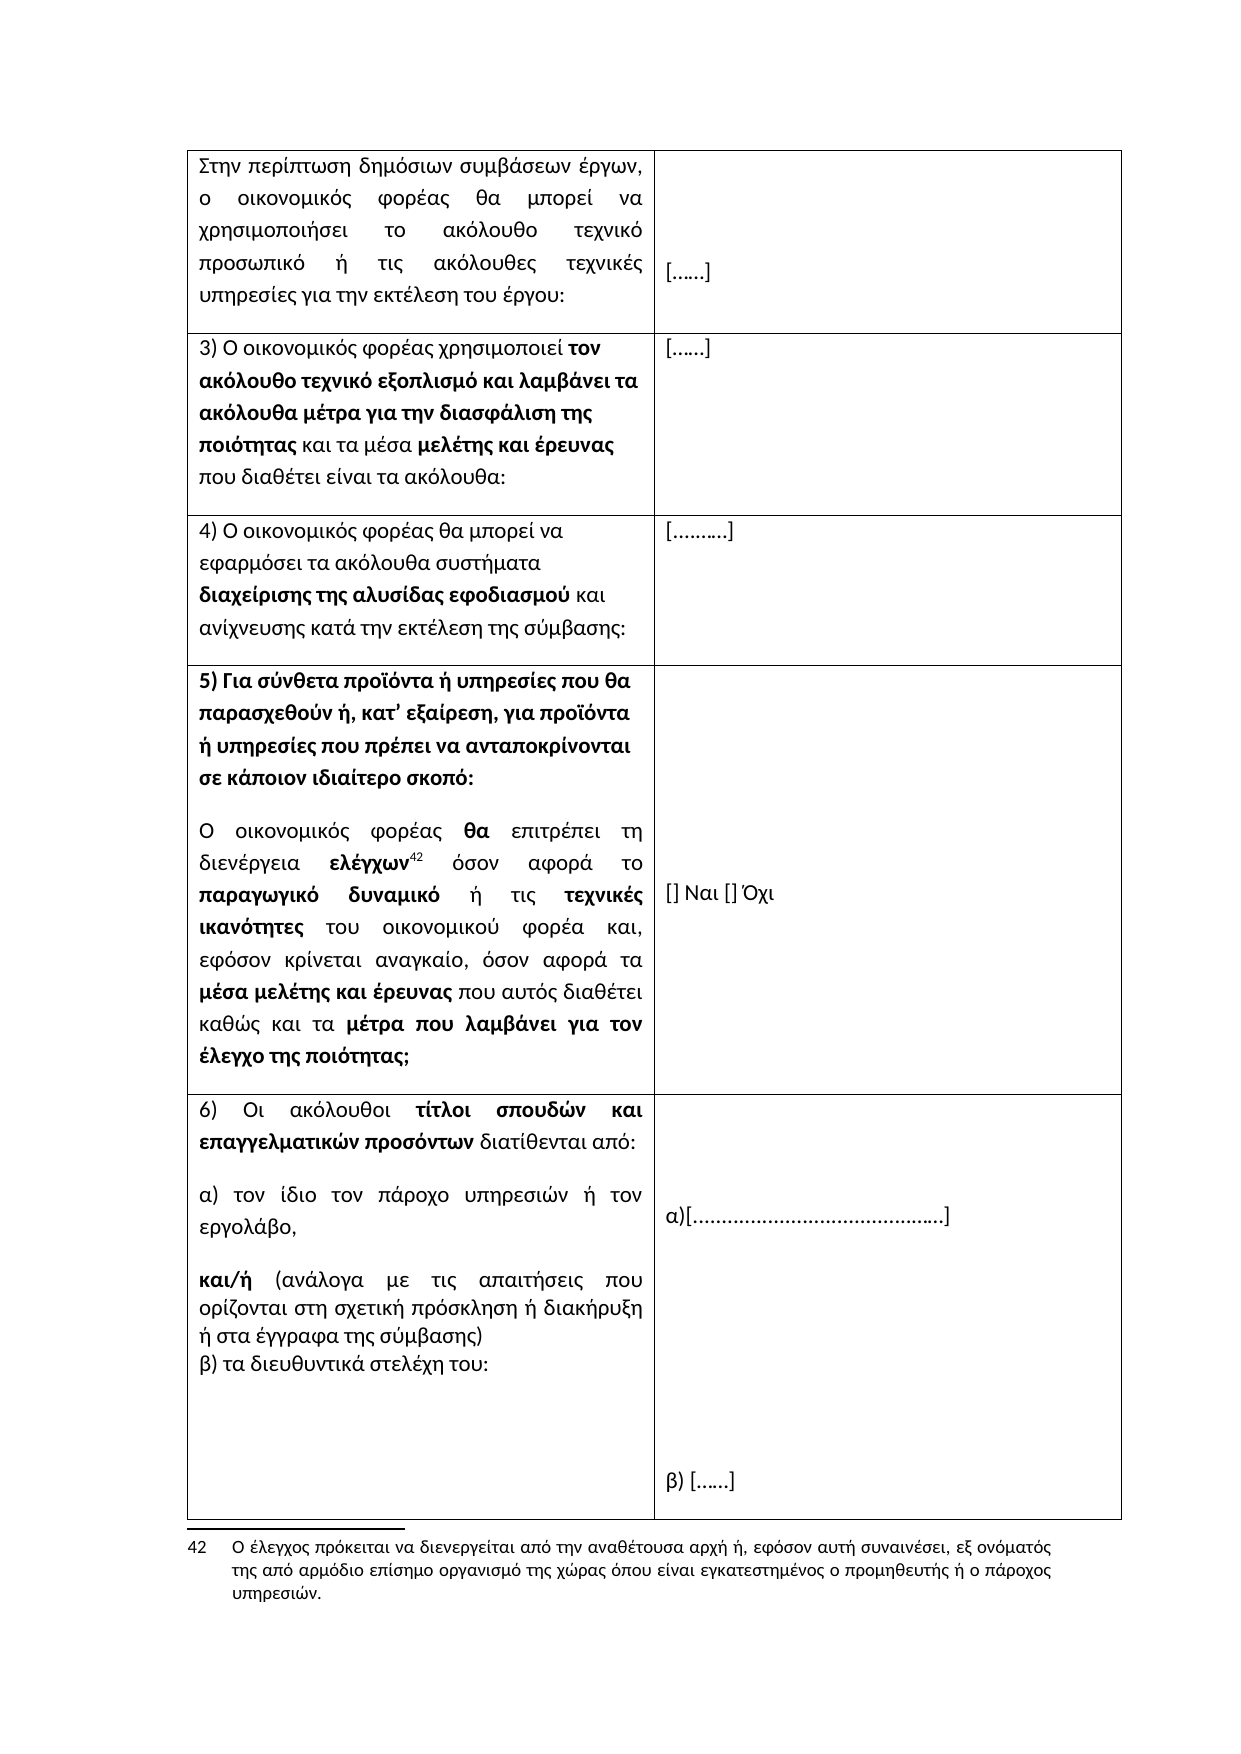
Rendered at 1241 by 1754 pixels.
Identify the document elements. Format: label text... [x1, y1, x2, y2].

table_cell 3) Ο οικονομικός φορέας χρησιμοποιεί τον ακόλουθο τεχνικό εξοπλισμό και λαμβάνει τα ακόλουθα μέτρα για την διασφάλιση της ποιότητας και τα μέσα μελέτης και έρευνας που διαθέτει είναι τα ακόλουθα: [188, 334, 654, 515]
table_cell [188, 151, 654, 332]
table_cell [……] [655, 334, 1121, 515]
table_cell 5) Για σύνθετα προϊόντα ή υπηρεσίες που θα παρασχεθούν ή, κατ’ εξαίρεση, για προϊόντα ή υπηρεσίες που πρέπει να ανταποκρίνονται σε κάποιον ιδιαίτερο σκοπό: Ο οικονομικός φορέας θα επιτρέπει τη διενέργεια ελέγχων όσον αφορά το παραγωγικό δυναμικό ή τις τεχνικές ικανότητες του οικονομικού φορέα και, εφόσον κρίνεται αναγκαίο, όσον αφορά τα μέσα μελέτης και έρευνας που αυτός διαθέτει καθώς και τα μέτρα που λαμβάνει για τον έλεγχο της ποιότητας; [188, 666, 654, 1094]
table_cell [....……] [655, 516, 1121, 665]
table_cell 4) Ο οικονομικός φορέας θα μπορεί να εφαρμόσει τα ακόλουθα συστήματα διαχείρισης της αλυσίδας εφοδιασμού και ανίχνευσης κατά την εκτέλεση της σύμβασης: [188, 516, 654, 665]
table_cell 6) Οι ακόλουθοι τίτλοι σπουδών και επαγγελματικών προσόντων διατίθενται από: α) τον ίδιο τον πάροχο υπηρεσιών ή τον εργολάβο, και/ή (ανάλογα με τις απαιτήσεις που ορίζονται στη σχετική πρόσκληση ή διακήρυξη ή στα έγγραφα της σύμβασης) β) τα διευθυντικά στελέχη του: [188, 1095, 654, 1519]
table_cell α)[......................................……] β) [……] [655, 1095, 1121, 1519]
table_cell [655, 151, 1121, 332]
table_cell [] Ναι [] Όχι [655, 666, 1121, 1094]
